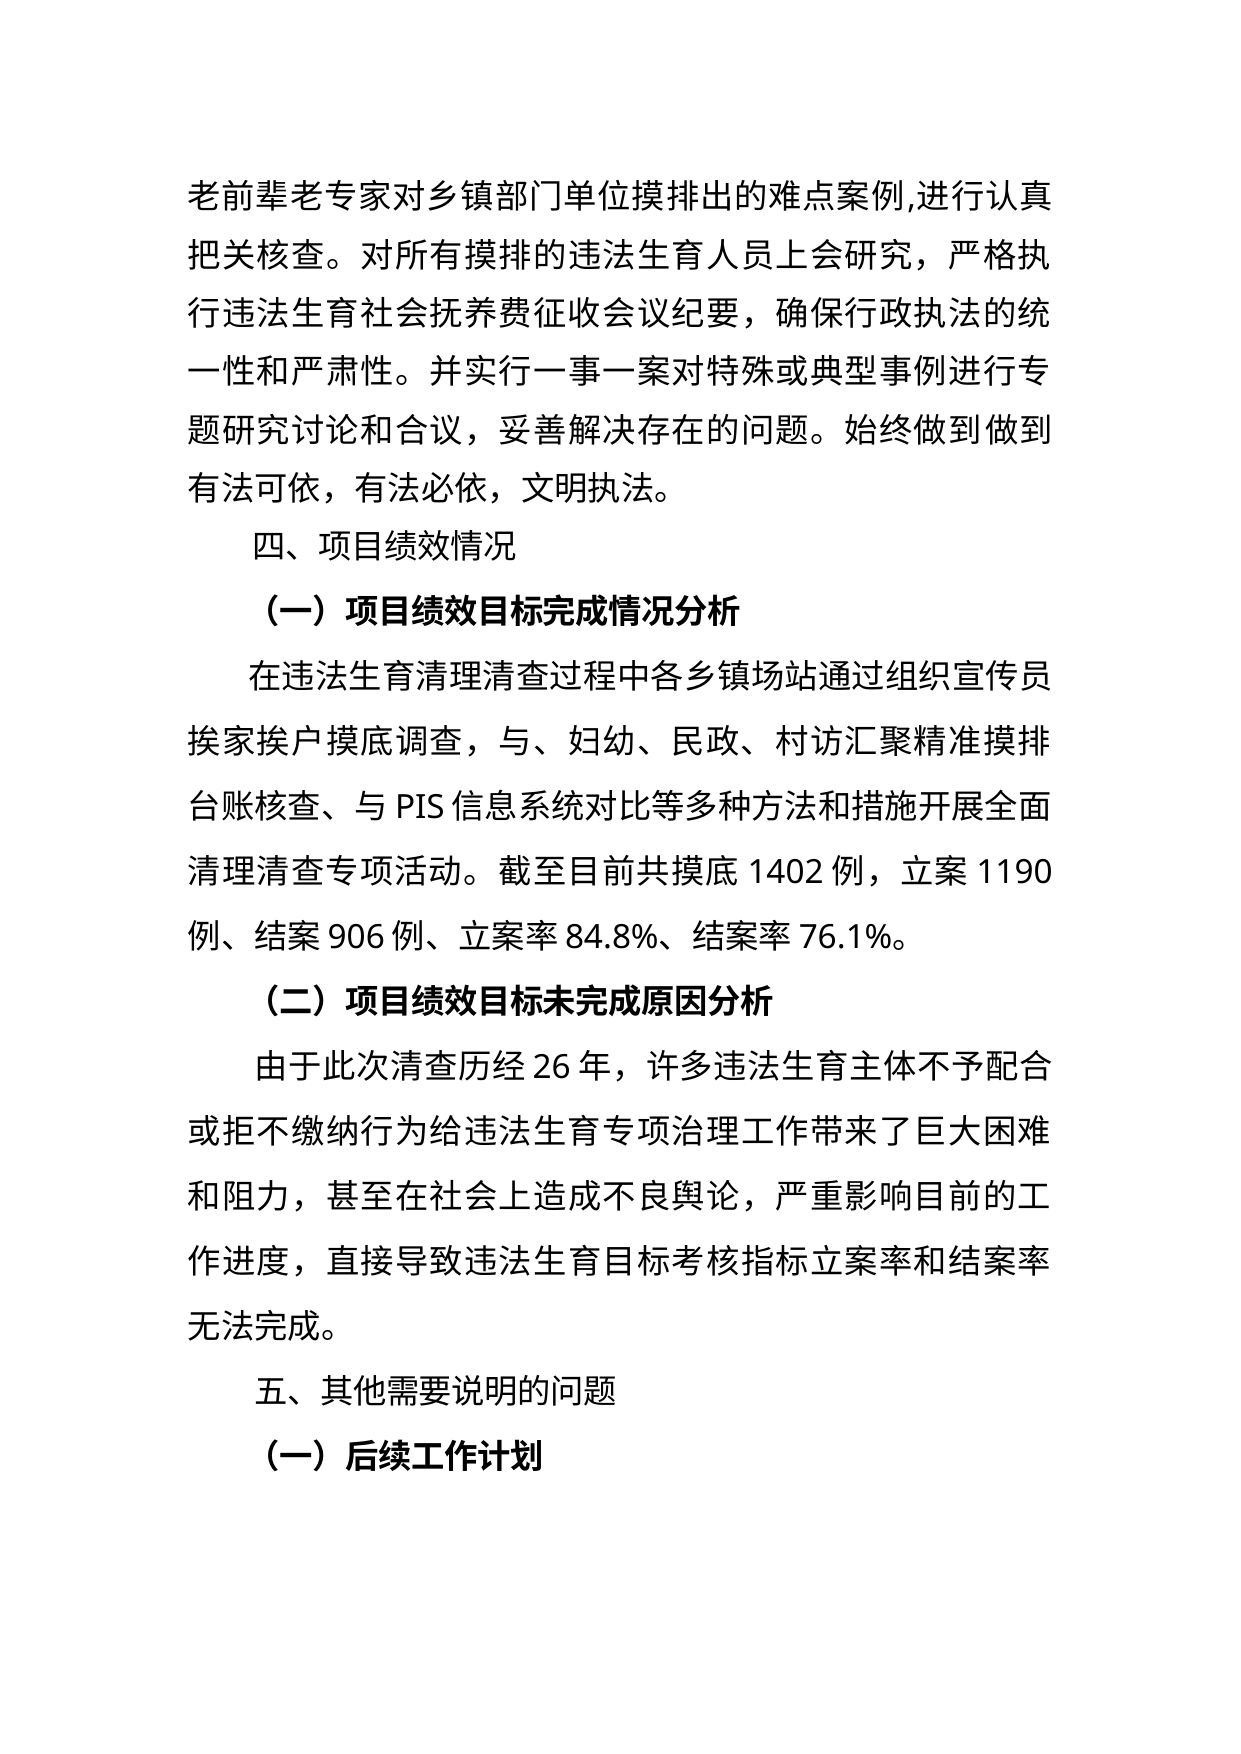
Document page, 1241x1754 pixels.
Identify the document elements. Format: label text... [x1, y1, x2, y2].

text （一）后续工作计划 [187, 1422, 1053, 1487]
text （一）项目绩效目标完成情况分析 [187, 577, 1053, 642]
text （二）项目绩效目标未完成原因分析 [187, 967, 1053, 1032]
text 四、项目绩效情况 [187, 512, 1053, 577]
text 五、其他需要说明的问题 [187, 1357, 1053, 1422]
text 在违法生育清理清查过程中各乡镇场站通过组织宣传员挨家挨户摸底调查，与、妇幼、民政、村访汇聚精准摸排台账核查、与PIS信息系统对比等多种方法和措施开展全面清理清查专项活动。截至目前共摸底1402例，立案1190例、结案906例、立案率84.8%、结案率76.1%。 [187, 642, 1053, 967]
text 由于此次清查历经26年，许多违法生育主体不予配合或拒不缴纳行为给违法生育专项治理工作带来了巨大困难和阻力，甚至在社会上造成不良舆论，严重影响目前的工作进度，直接导致违法生育目标考核指标立案率和结案率无法完成。 [187, 1032, 1053, 1357]
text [187, 162, 1053, 512]
